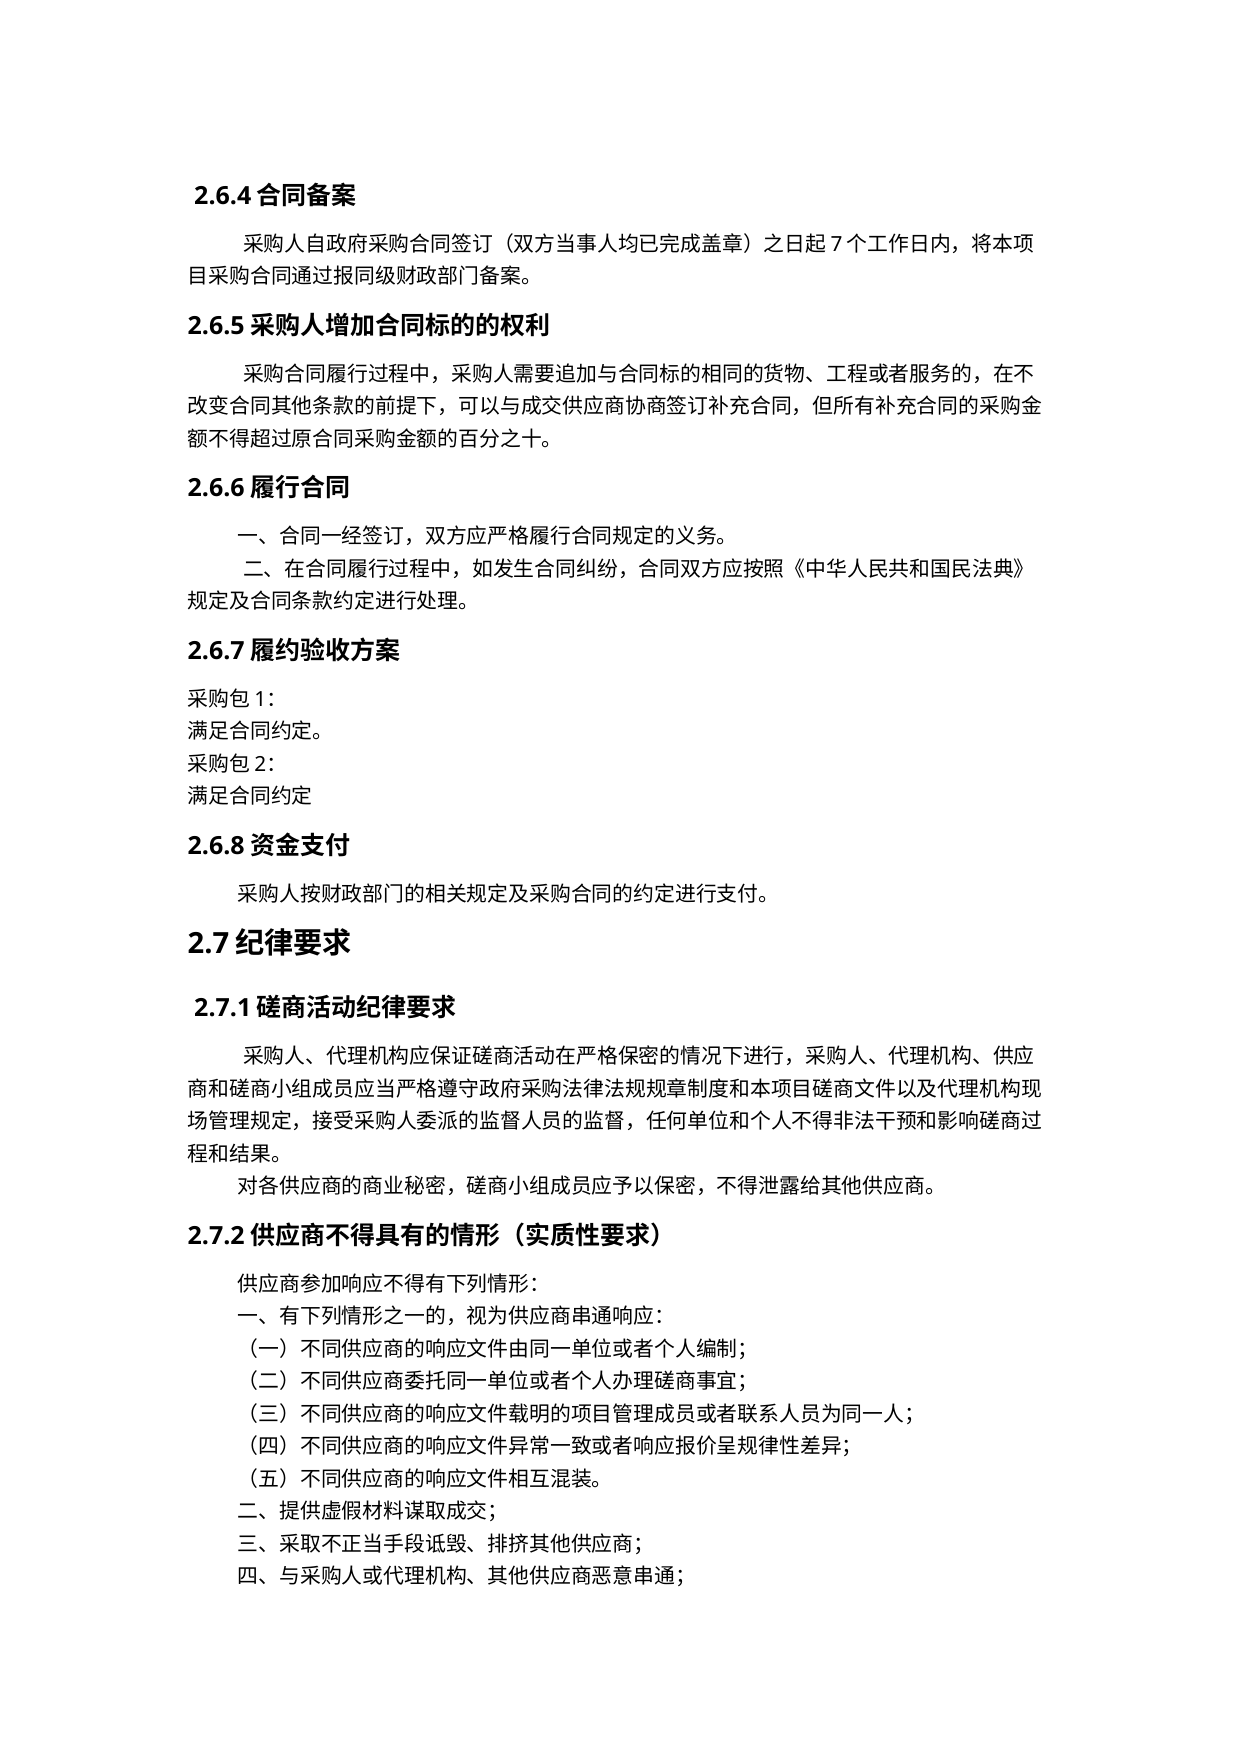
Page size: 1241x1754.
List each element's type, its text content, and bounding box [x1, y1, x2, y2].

text 2.7.2供应商不得具有的情形（实质性要求） [187, 1202, 1053, 1267]
text 采购人、代理机构应保证磋商活动在严格保密的情况下进行，采购人、代理机构、供应商和磋商小组成员应当严格遵守政府采购法律法规规章制度和本项目磋商文件以及代理机构现场管理规定，接受采购人委派的监督人员的监督，任何单位和个人不得非法干预和影响磋商过程和结果。 [187, 1039, 1053, 1169]
text 四、与采购人或代理机构、其他供应商恶意串通； [187, 1559, 1053, 1592]
text （三）不同供应商的响应文件载明的项目管理成员或者联系人员为同一人； [187, 1397, 1053, 1429]
text （五）不同供应商的响应文件相互混装。 [187, 1462, 1053, 1494]
text 2.6.5采购人增加合同标的的权利 [187, 292, 1053, 357]
text 2.6.6履行合同 [187, 454, 1053, 519]
text （一）不同供应商的响应文件由同一单位或者个人编制； [187, 1332, 1053, 1364]
text 满足合同约定。 [187, 714, 1053, 747]
text （二）不同供应商委托同一单位或者个人办理磋商事宜； [187, 1364, 1053, 1397]
text 2.6.7履约验收方案 [187, 617, 1053, 682]
text 三、采取不正当手段诋毁、排挤其他供应商； [187, 1527, 1053, 1559]
text 二、在合同履行过程中，如发生合同纠纷，合同双方应按照《中华人民共和国民法典》规定及合同条款约定进行处理。 [187, 552, 1053, 617]
text （四）不同供应商的响应文件异常一致或者响应报价呈规律性差异； [187, 1429, 1053, 1462]
text 对各供应商的商业秘密，磋商小组成员应予以保密，不得泄露给其他供应商。 [187, 1169, 1053, 1202]
text 供应商参加响应不得有下列情形： [187, 1267, 1053, 1299]
text 2.6.8资金支付 [187, 812, 1053, 877]
text 2.7.1磋商活动纪律要求 [187, 974, 1053, 1039]
text 采购包1： [187, 682, 1053, 714]
text 采购包2： [187, 747, 1053, 779]
text 2.7纪律要求 [187, 909, 1053, 974]
text 采购人按财政部门的相关规定及采购合同的约定进行支付。 [187, 877, 1053, 909]
text 满足合同约定 [187, 779, 1053, 812]
text 采购合同履行过程中，采购人需要追加与合同标的相同的货物、工程或者服务的，在不改变合同其他条款的前提下，可以与成交供应商协商签订补充合同，但所有补充合同的采购金额不得超过原合同采购金额的百分之十。 [187, 357, 1053, 454]
text 二、提供虚假材料谋取成交； [187, 1494, 1053, 1527]
text 一、有下列情形之一的，视为供应商串通响应： [187, 1299, 1053, 1332]
text 2.6.4合同备案 [187, 162, 1053, 227]
text 一、合同一经签订，双方应严格履行合同规定的义务。 [187, 519, 1053, 552]
text 采购人自政府采购合同签订（双方当事人均已完成盖章）之日起7个工作日内，将本项目采购合同通过报同级财政部门备案。 [187, 227, 1053, 292]
